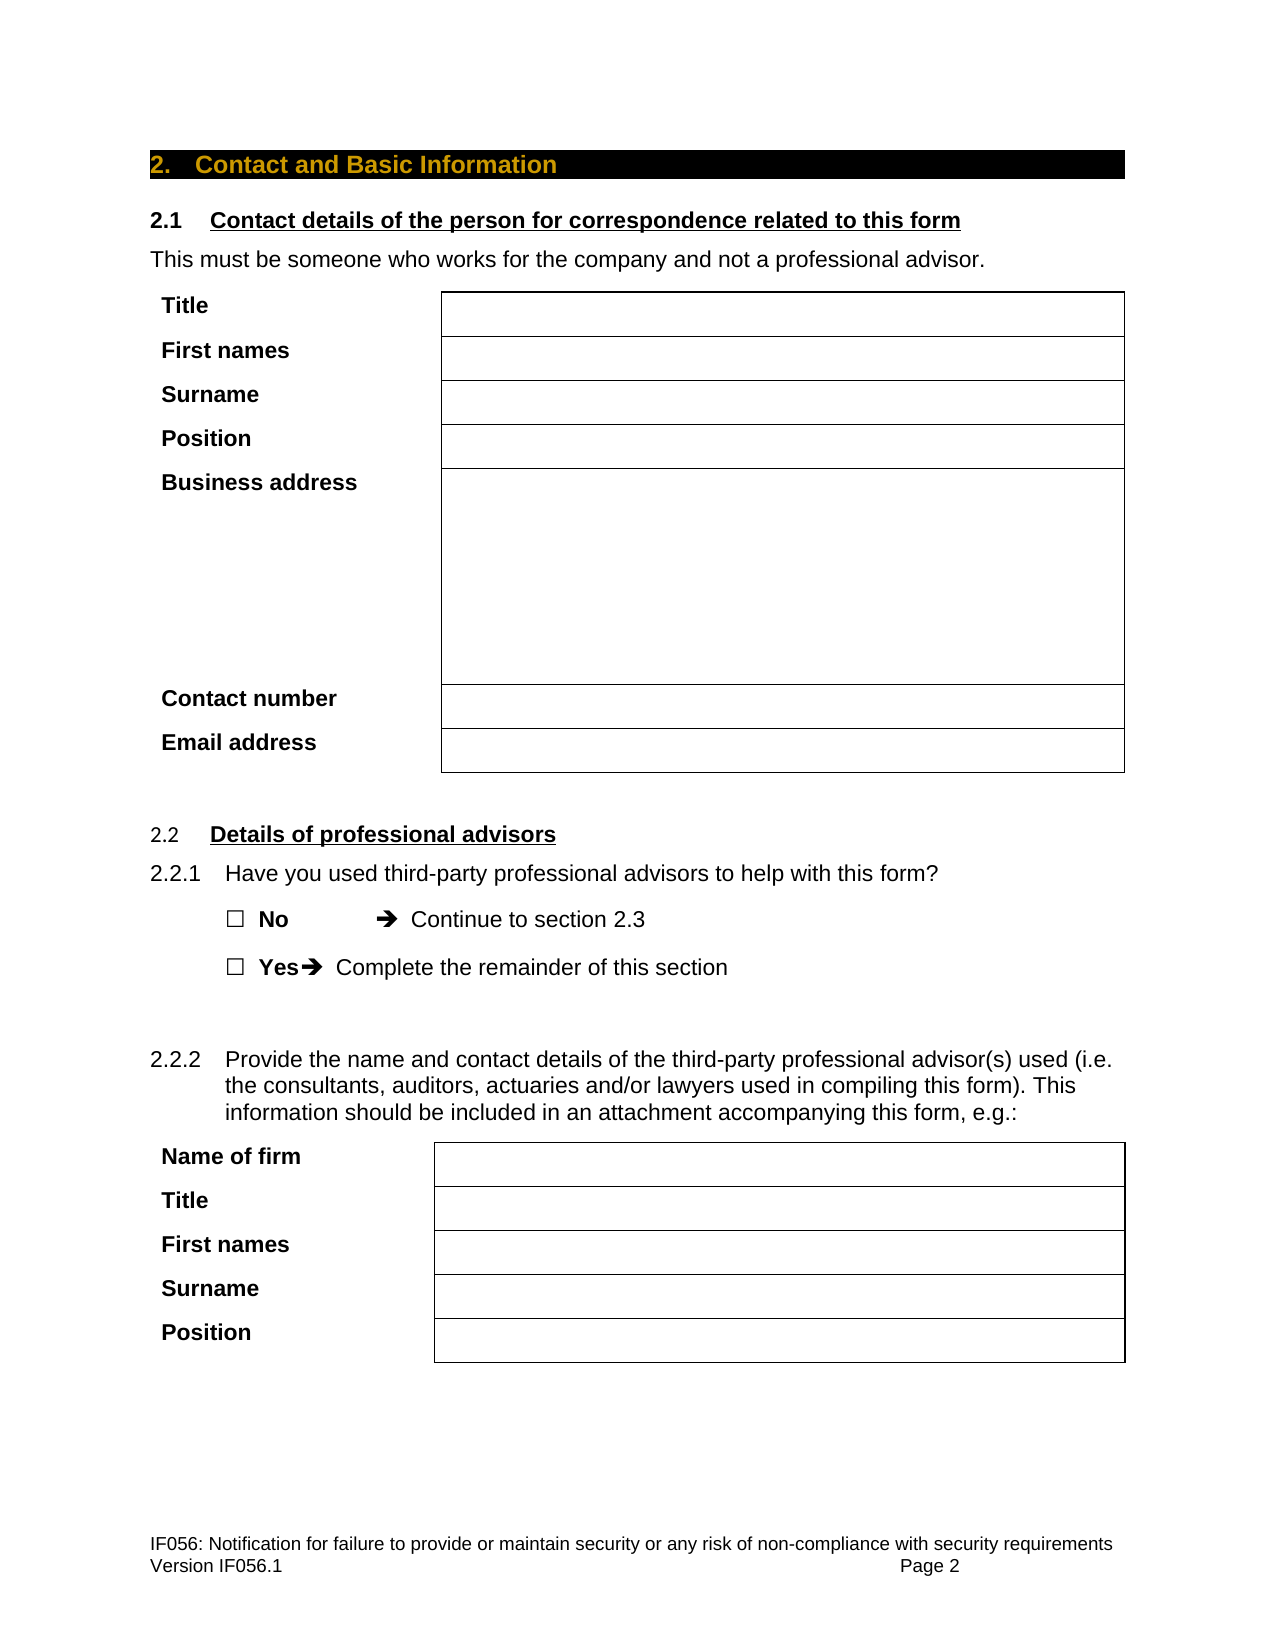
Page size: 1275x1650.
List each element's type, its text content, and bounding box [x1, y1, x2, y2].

table_cell First names [150, 336, 441, 379]
table_cell [442, 381, 1124, 424]
table_cell Surname [150, 380, 441, 424]
subtitle Details of professional advisors [150, 820, 1125, 848]
table_cell First names [150, 1230, 434, 1274]
table_cell [442, 337, 1124, 379]
table_cell [435, 1275, 1124, 1318]
table_cell [442, 729, 1124, 772]
table_cell Position [150, 1318, 434, 1362]
subtitle Contact details of the person for correspondence related to this form [150, 207, 1125, 234]
table_cell Position [150, 424, 441, 468]
table_cell Title [150, 1186, 434, 1230]
table_cell [435, 1231, 1124, 1274]
table_cell [442, 425, 1124, 468]
table_cell Business address [150, 468, 441, 684]
subtitle Have you used third-party professional advisors to help with this form? [150, 860, 1125, 887]
table_header [435, 1143, 1124, 1186]
table_cell [442, 685, 1124, 728]
table_cell Contact number [150, 684, 441, 728]
table_header [442, 293, 1124, 336]
table_cell Surname [150, 1274, 434, 1318]
table_cell [442, 469, 1124, 684]
table_header Name of firm [150, 1142, 434, 1186]
text This must be someone who works for the company and not a professional advisor. [150, 246, 1125, 273]
table_cell Email address [150, 728, 441, 772]
subtitle Contact and Basic Information [150, 150, 1125, 179]
table_cell [435, 1187, 1124, 1230]
table_cell [435, 1319, 1124, 1362]
subtitle Provide the name and contact details of the third-party professional advisor(s) used (i.e. the consultants, auditors, actuaries and/or lawyers used in compiling this form). This information should be included in an attachment accompanying this form, e.g.: [150, 1046, 1125, 1125]
text Yes Complete the remainder of this section [225, 951, 1125, 983]
table_header Title [150, 291, 441, 336]
text No Continue to section 2.3 [225, 903, 1125, 935]
